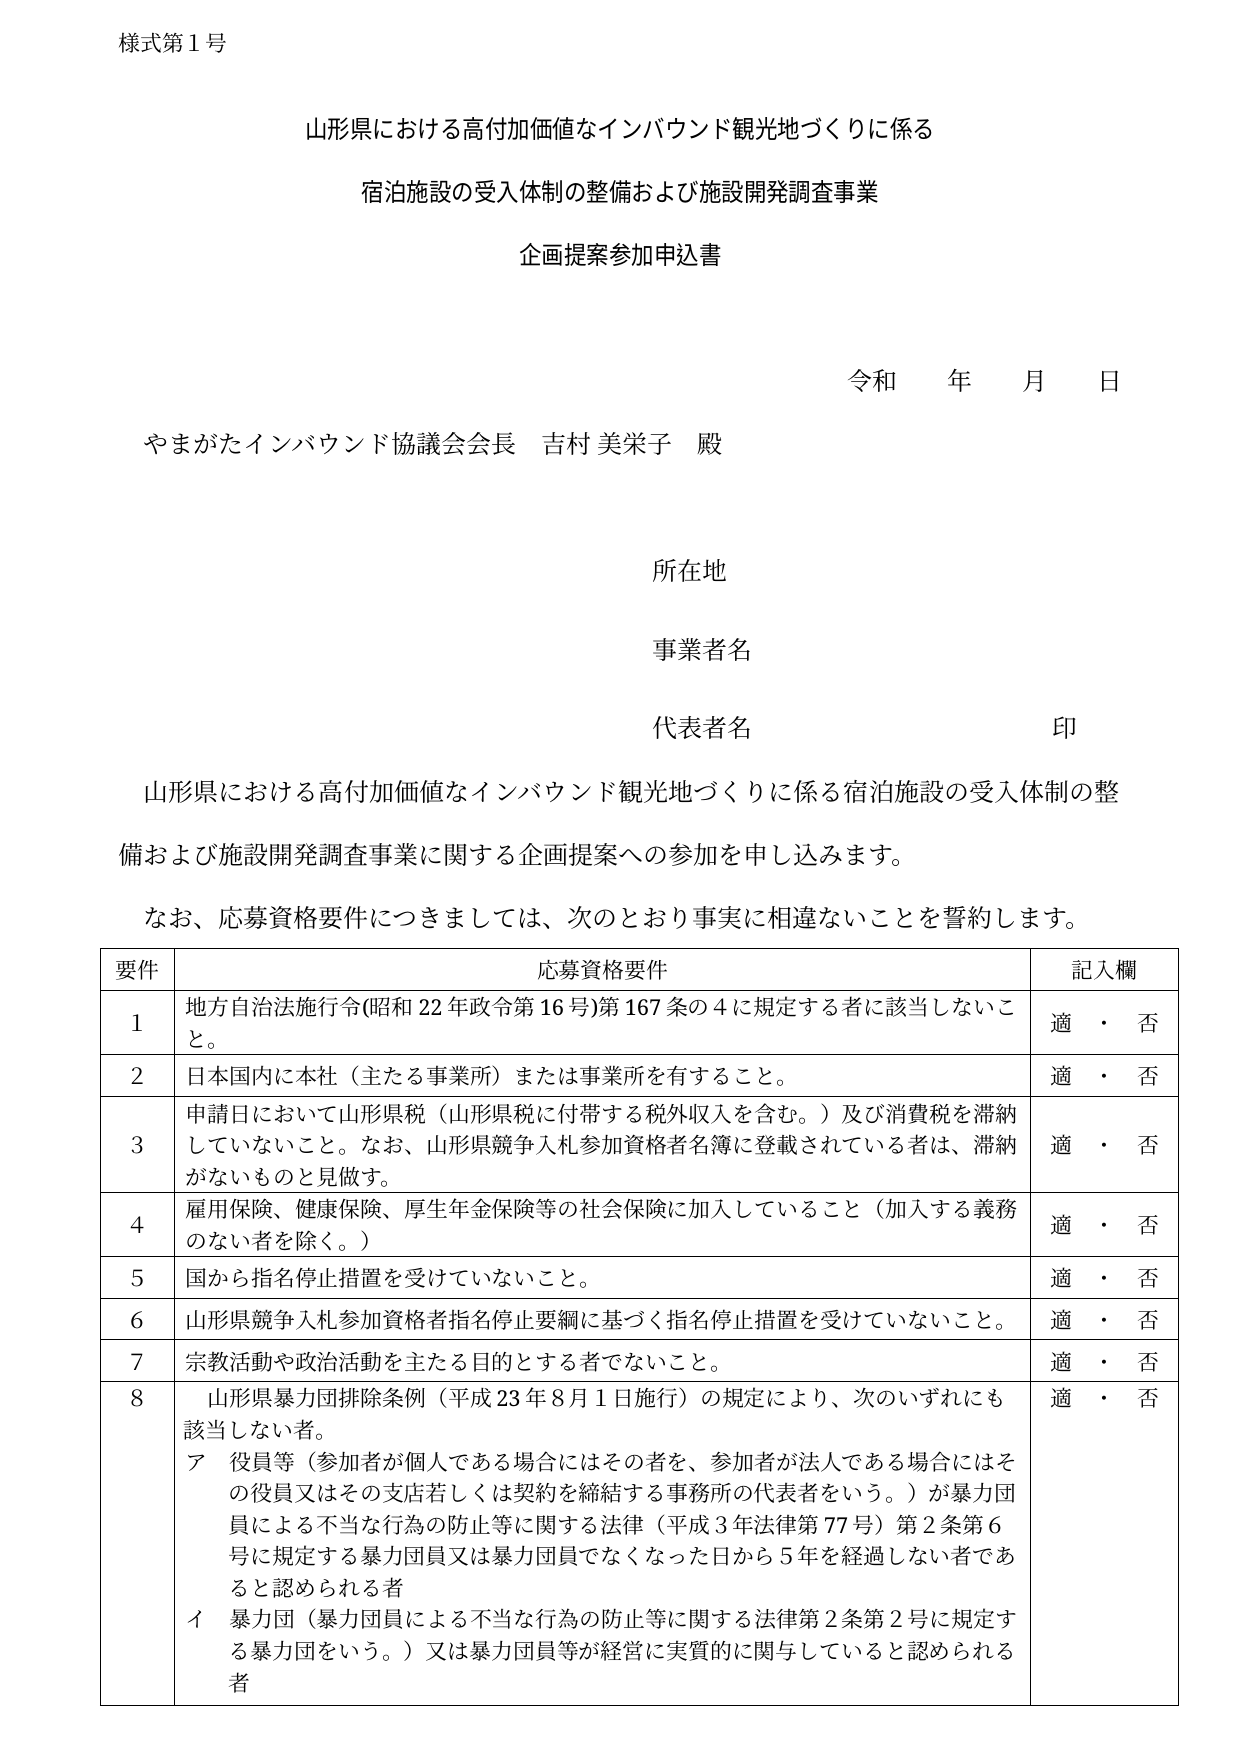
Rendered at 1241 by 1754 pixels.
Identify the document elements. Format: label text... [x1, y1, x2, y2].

text 宿泊施設の受入体制の整備および施設開発調査事業 [118, 159, 1122, 222]
text 企画提案参加申込書 [118, 222, 1122, 285]
table_header 要件 [101, 949, 174, 989]
table_cell 宗教活動や政治活動を主たる目的とする者でないこと。 [175, 1340, 1030, 1381]
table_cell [175, 1382, 1030, 1705]
text 令和 年 月 日 [118, 348, 1122, 412]
text 山形県における高付加価値なインバウンド観光地づくりに係る宿泊施設の受入体制の整備および施設開発調査事業に関する企画提案への参加を申し込みます。 [118, 759, 1122, 885]
table_cell 適 ・ 否 [1031, 1340, 1178, 1381]
table_cell ８ [101, 1382, 174, 1705]
text なお、応募資格要件につきましては、次のとおり事実に相違ないことを誓約します。 [118, 885, 1122, 948]
table_cell ２ [101, 1055, 174, 1096]
table_cell 適 ・ 否 [1031, 1257, 1178, 1298]
table_cell 適 ・ 否 [1031, 1193, 1178, 1256]
table_cell 地方自治法施行令(昭和22年政令第16号)第167条の４に規定する者に該当しないこと。 [175, 991, 1030, 1054]
text 所在地 [118, 538, 1122, 601]
table_cell ３ [101, 1097, 174, 1192]
table_header 記入欄 [1031, 949, 1178, 989]
table_cell 山形県競争入札参加資格者指名停止要綱に基づく指名停止措置を受けていないこと。 [175, 1299, 1030, 1339]
table_cell 適 ・ 否 [1031, 991, 1178, 1054]
table_cell 適 ・ 否 [1031, 1382, 1178, 1705]
table_cell 適 ・ 否 [1031, 1299, 1178, 1339]
table_cell 適 ・ 否 [1031, 1097, 1178, 1192]
table_cell 国から指名停止措置を受けていないこと。 [175, 1257, 1030, 1298]
table_cell 雇用保険、健康保険、厚生年金保険等の社会保険に加入していること（加入する義務のない者を除く。） [175, 1193, 1030, 1256]
table_cell １ [101, 991, 174, 1054]
text 代表者名 印 [118, 696, 1122, 759]
text 事業者名 [118, 617, 1122, 680]
table_cell ７ [101, 1340, 174, 1381]
table_cell 日本国内に本社（主たる事業所）または事業所を有すること。 [175, 1055, 1030, 1096]
table_header 応募資格要件 [175, 949, 1030, 989]
text やまがたインバウンド協議会会長 吉村 美栄子 殿 [118, 412, 1122, 475]
text 山形県における高付加価値なインバウンド観光地づくりに係る [118, 96, 1122, 159]
table_cell ６ [101, 1299, 174, 1339]
table_cell ４ [101, 1193, 174, 1256]
table_cell 適 ・ 否 [1031, 1055, 1178, 1096]
table_cell ５ [101, 1257, 174, 1298]
table_cell 申請日において山形県税（山形県税に付帯する税外収入を含む。）及び消費税を滞納していないこと。なお、山形県競争入札参加資格者名簿に登載されている者は、滞納がないものと見做す。 [175, 1097, 1030, 1192]
